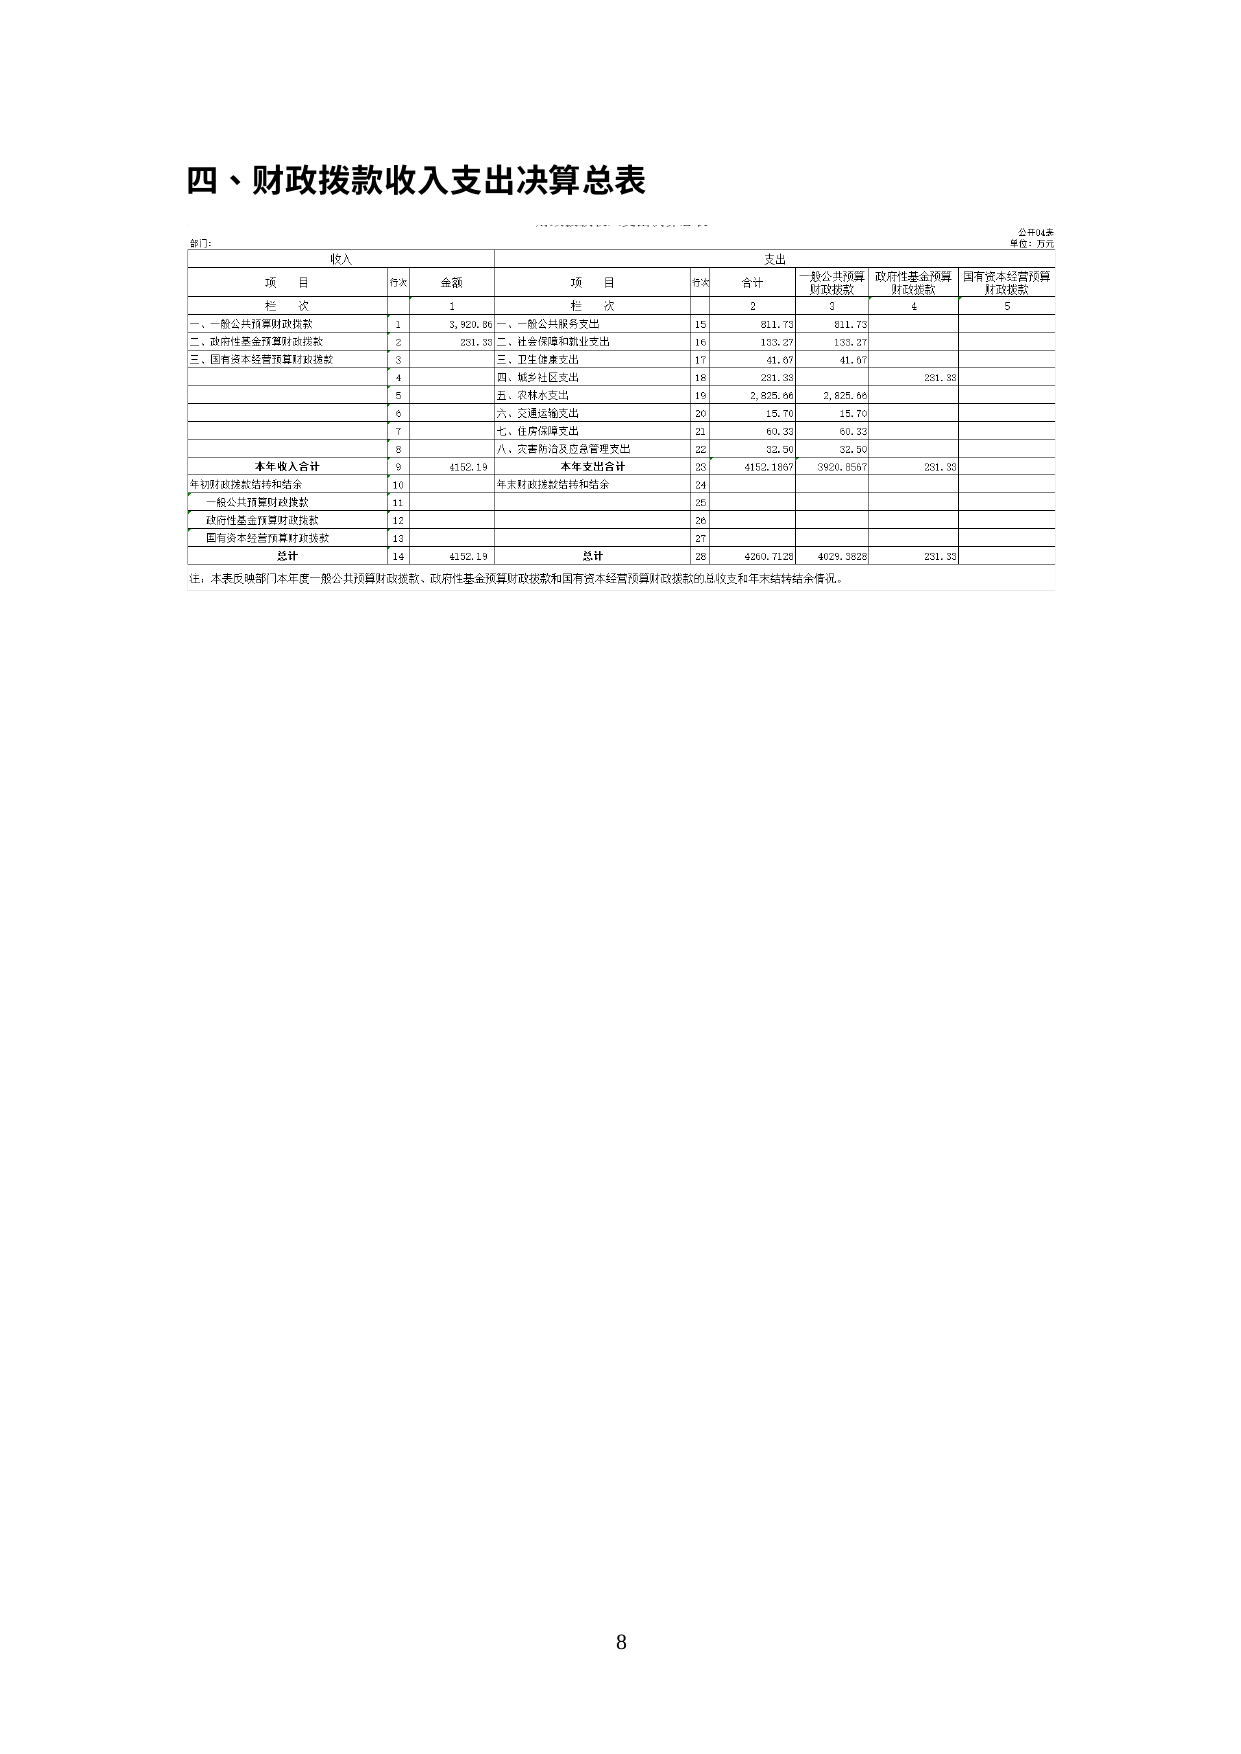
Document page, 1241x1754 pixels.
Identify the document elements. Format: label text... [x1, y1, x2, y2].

picture [187, 225, 1056, 591]
text 四、财政拨款收入支出决算总表 [186, 159, 1054, 200]
